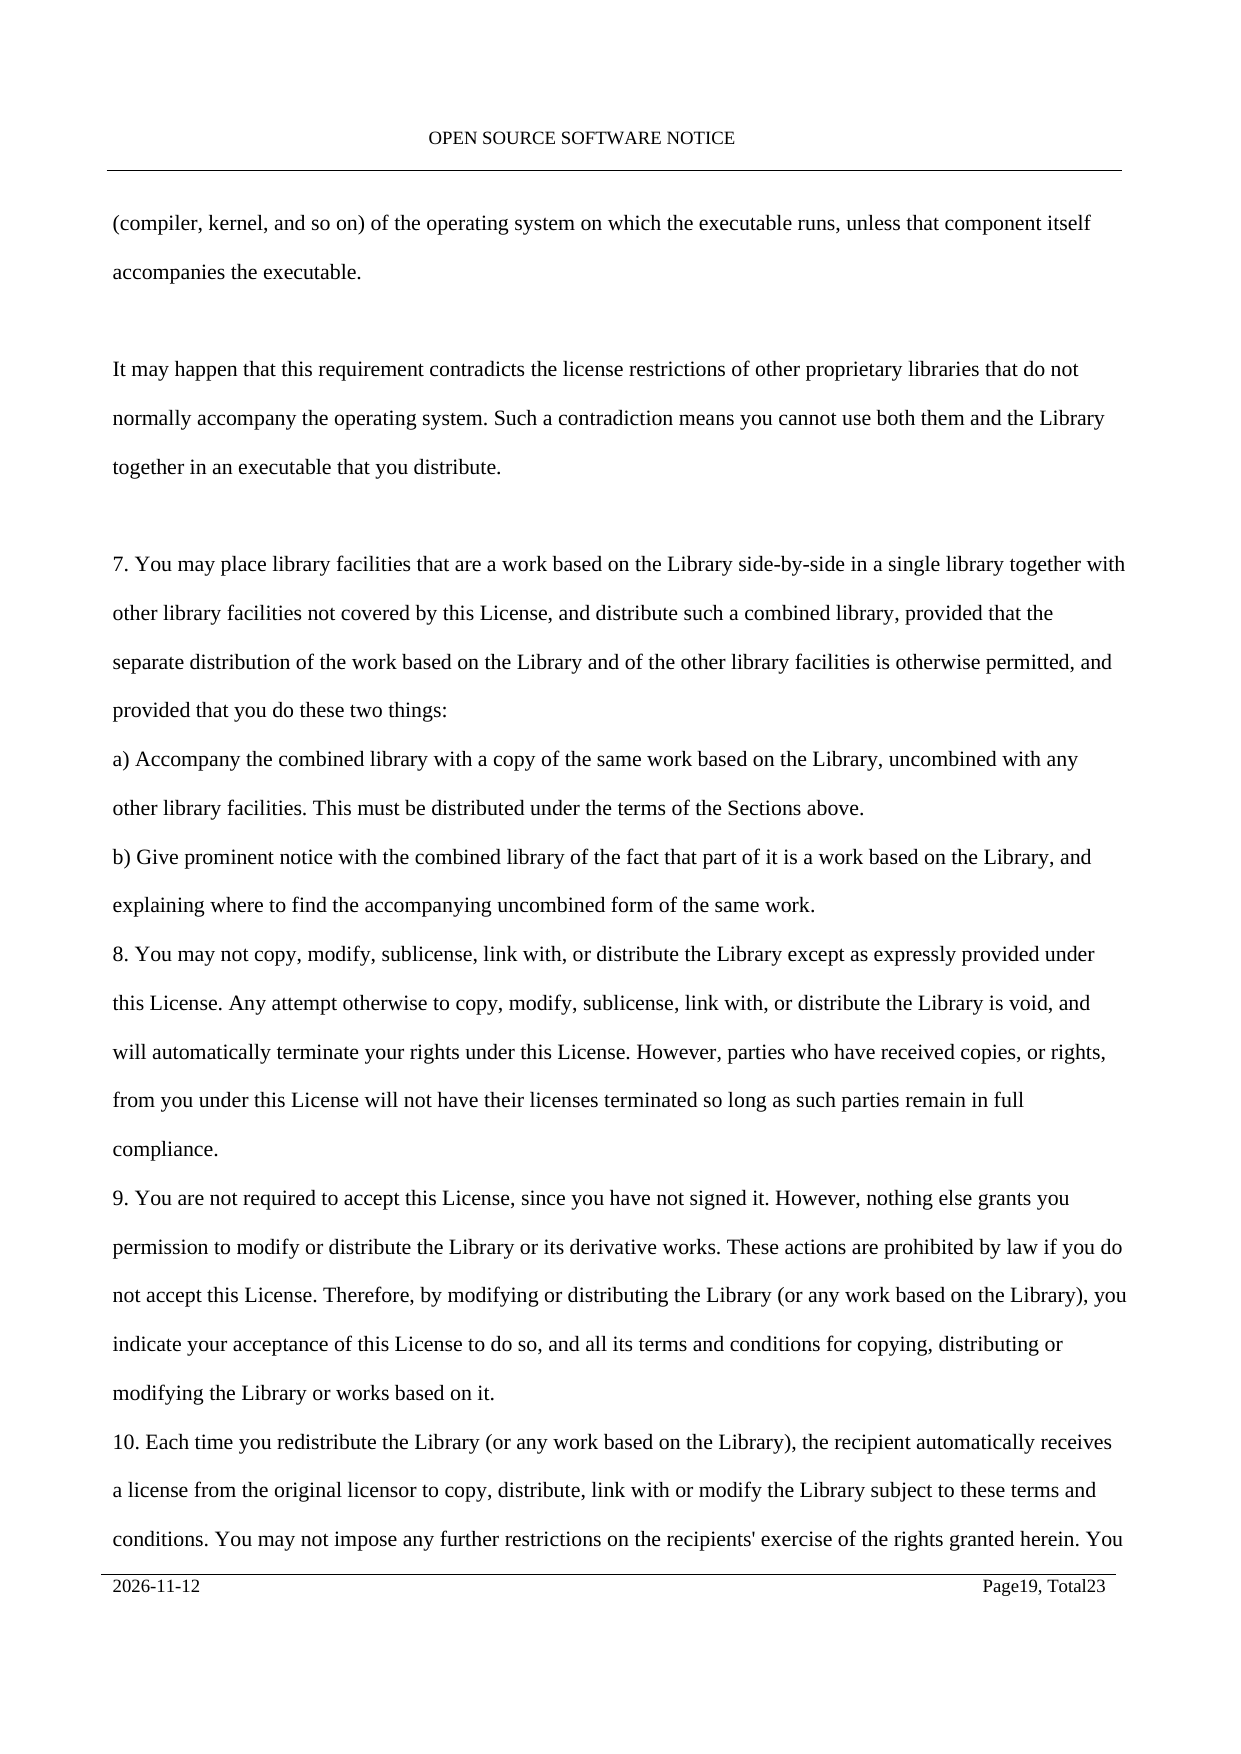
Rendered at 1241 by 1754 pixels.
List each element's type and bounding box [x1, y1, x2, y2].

text [112, 206, 1128, 1555]
